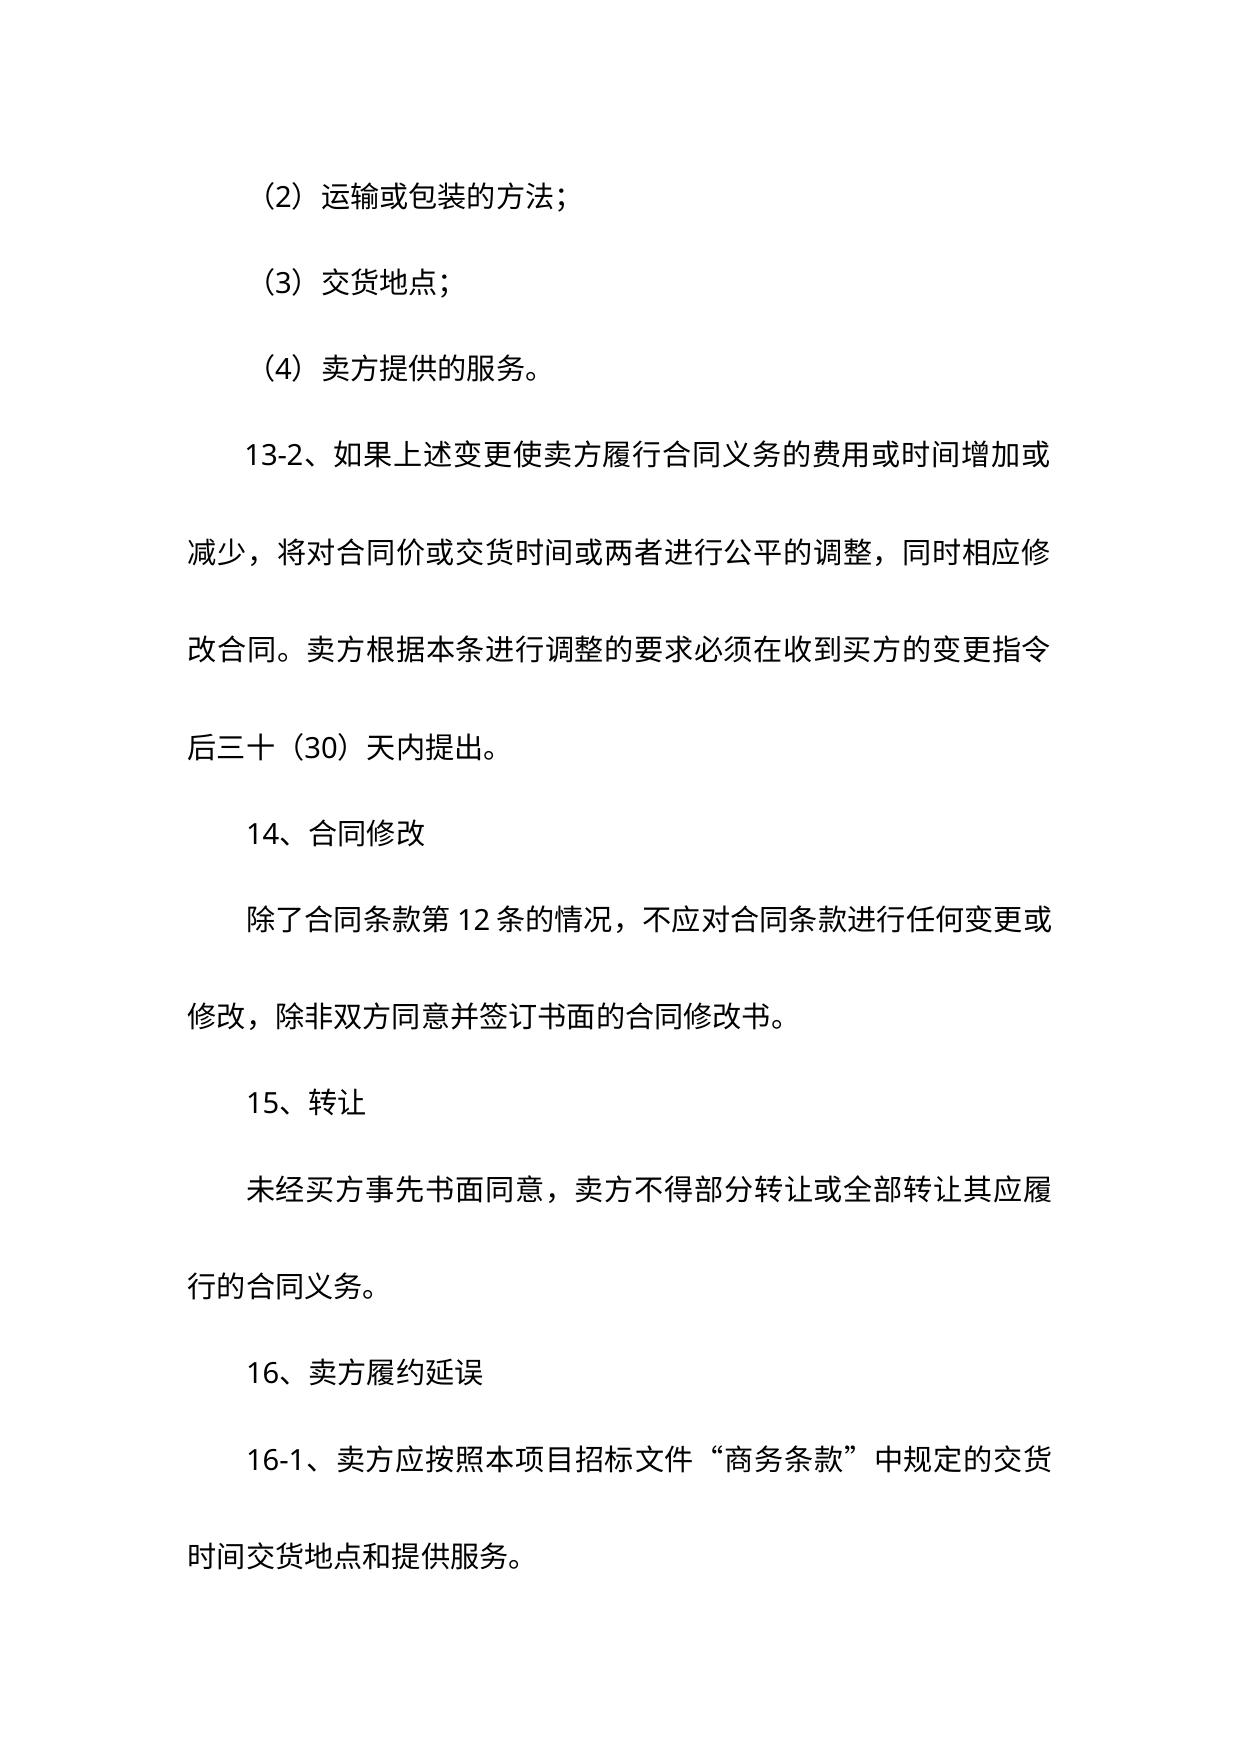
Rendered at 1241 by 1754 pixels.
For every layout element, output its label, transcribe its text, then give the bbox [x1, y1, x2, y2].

text （4）卖方提供的服务。 [187, 334, 1053, 399]
text 未经买方事先书面同意，卖方不得部分转让或全部转让其应履行的合同义务。 [187, 1155, 1053, 1317]
text 除了合同条款第12条的情况，不应对合同条款进行任何变更或修改，除非双方同意并签订书面的合同修改书。 [187, 885, 1053, 1048]
text （2）运输或包装的方法； [187, 162, 1053, 227]
text （3）交货地点； [187, 248, 1053, 313]
text 16-1、卖方应按照本项目招标文件“商务条款”中规定的交货时间交货地点和提供服务。 [187, 1425, 1053, 1587]
text 16、卖方履约延误 [187, 1339, 1053, 1404]
text 14、合同修改 [187, 799, 1053, 864]
text 13-2、如果上述变更使卖方履行合同义务的费用或时间增加或减少，将对合同价或交货时间或两者进行公平的调整，同时相应修改合同。卖方根据本条进行调整的要求必须在收到买方的变更指令后三十（30）天内提出。 [187, 420, 1053, 778]
text 15、转让 [187, 1069, 1053, 1134]
